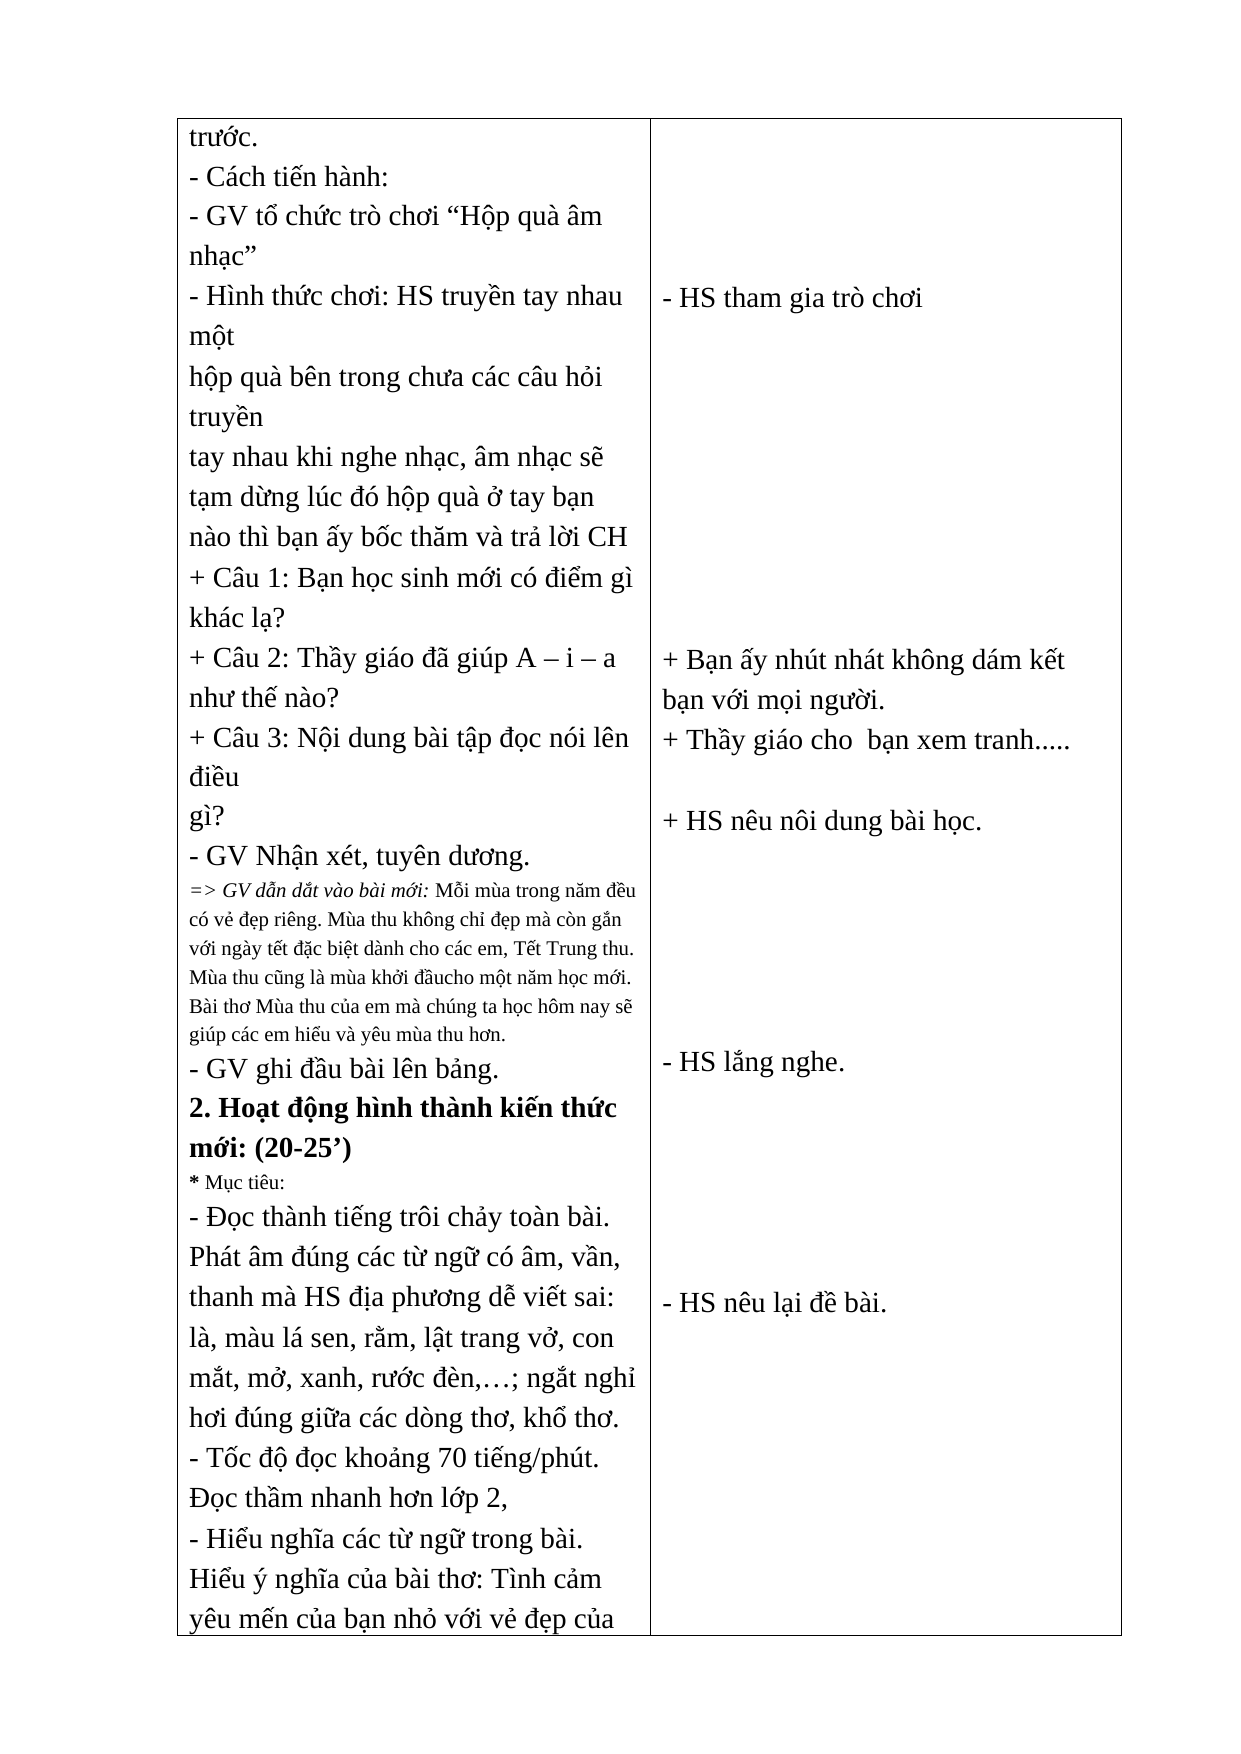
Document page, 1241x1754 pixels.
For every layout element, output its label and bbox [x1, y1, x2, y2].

table_cell [651, 119, 1121, 1635]
table_cell [178, 119, 650, 1635]
